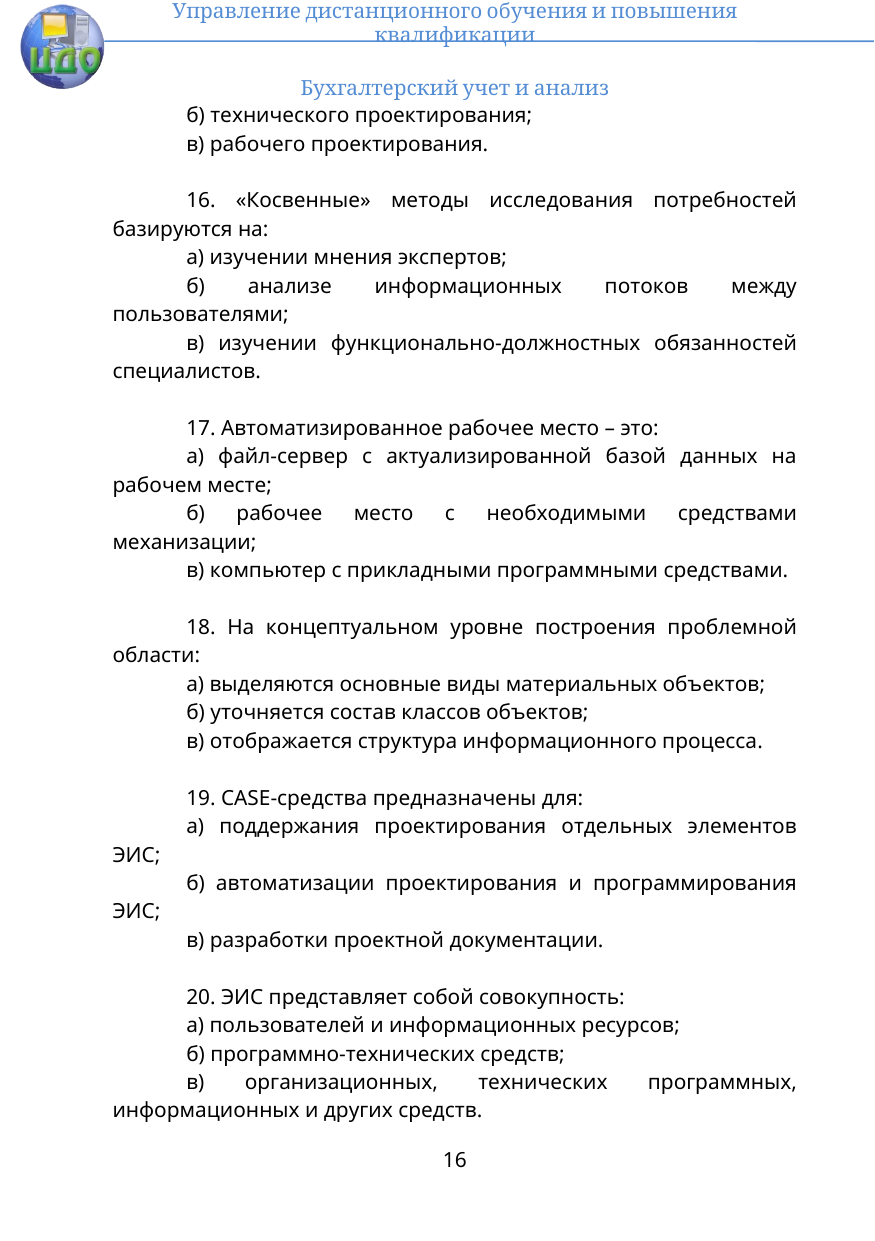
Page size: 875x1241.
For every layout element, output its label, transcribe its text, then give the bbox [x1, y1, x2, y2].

text 20. ЭИС представляет собой совокупность: [112, 982, 797, 1010]
text а) выделяются основные виды материальных объектов; [112, 669, 797, 697]
text а) изучении мнения экспертов; [112, 242, 797, 271]
text б) рабочее место с необходимыми средствами механизации; [112, 498, 797, 555]
text в) разработки проектной документации. [112, 925, 797, 953]
text б) анализе информационных потоков между пользователями; [112, 271, 797, 328]
text в) изучении функционально-должностных обязанностей специалистов. [112, 328, 797, 385]
text 17. Автоматизированное рабочее место – это: [112, 413, 797, 442]
text а) поддержания проектирования отдельных элементов ЭИС; [112, 811, 797, 868]
text а) пользователей и информационных ресурсов; [112, 1010, 797, 1039]
text 18. На концептуальном уровне построения проблемной области: [112, 612, 797, 669]
text 16. «Косвенные» методы исследования потребностей базируются на: [112, 186, 797, 242]
text б) программно-технических средств; [112, 1039, 797, 1067]
text б) уточняется состав классов объектов; [112, 697, 797, 726]
text б) автоматизации проектирования и программирования ЭИС; [112, 868, 797, 925]
text в) организационных, технических программных, информационных и других средств. [112, 1067, 797, 1124]
text 19. CASE-средства предназначены для: [112, 783, 797, 811]
text в) компьютер с прикладными программными средствами. [112, 555, 797, 584]
text б) технического проектирования; [112, 100, 797, 129]
text а) файл-сервер с актуализированной базой данных на рабочем месте; [112, 442, 797, 498]
text в) рабочего проектирования. [112, 129, 797, 157]
picture [20, 4, 105, 89]
text в) отображается структура информационного процесса. [112, 726, 797, 754]
